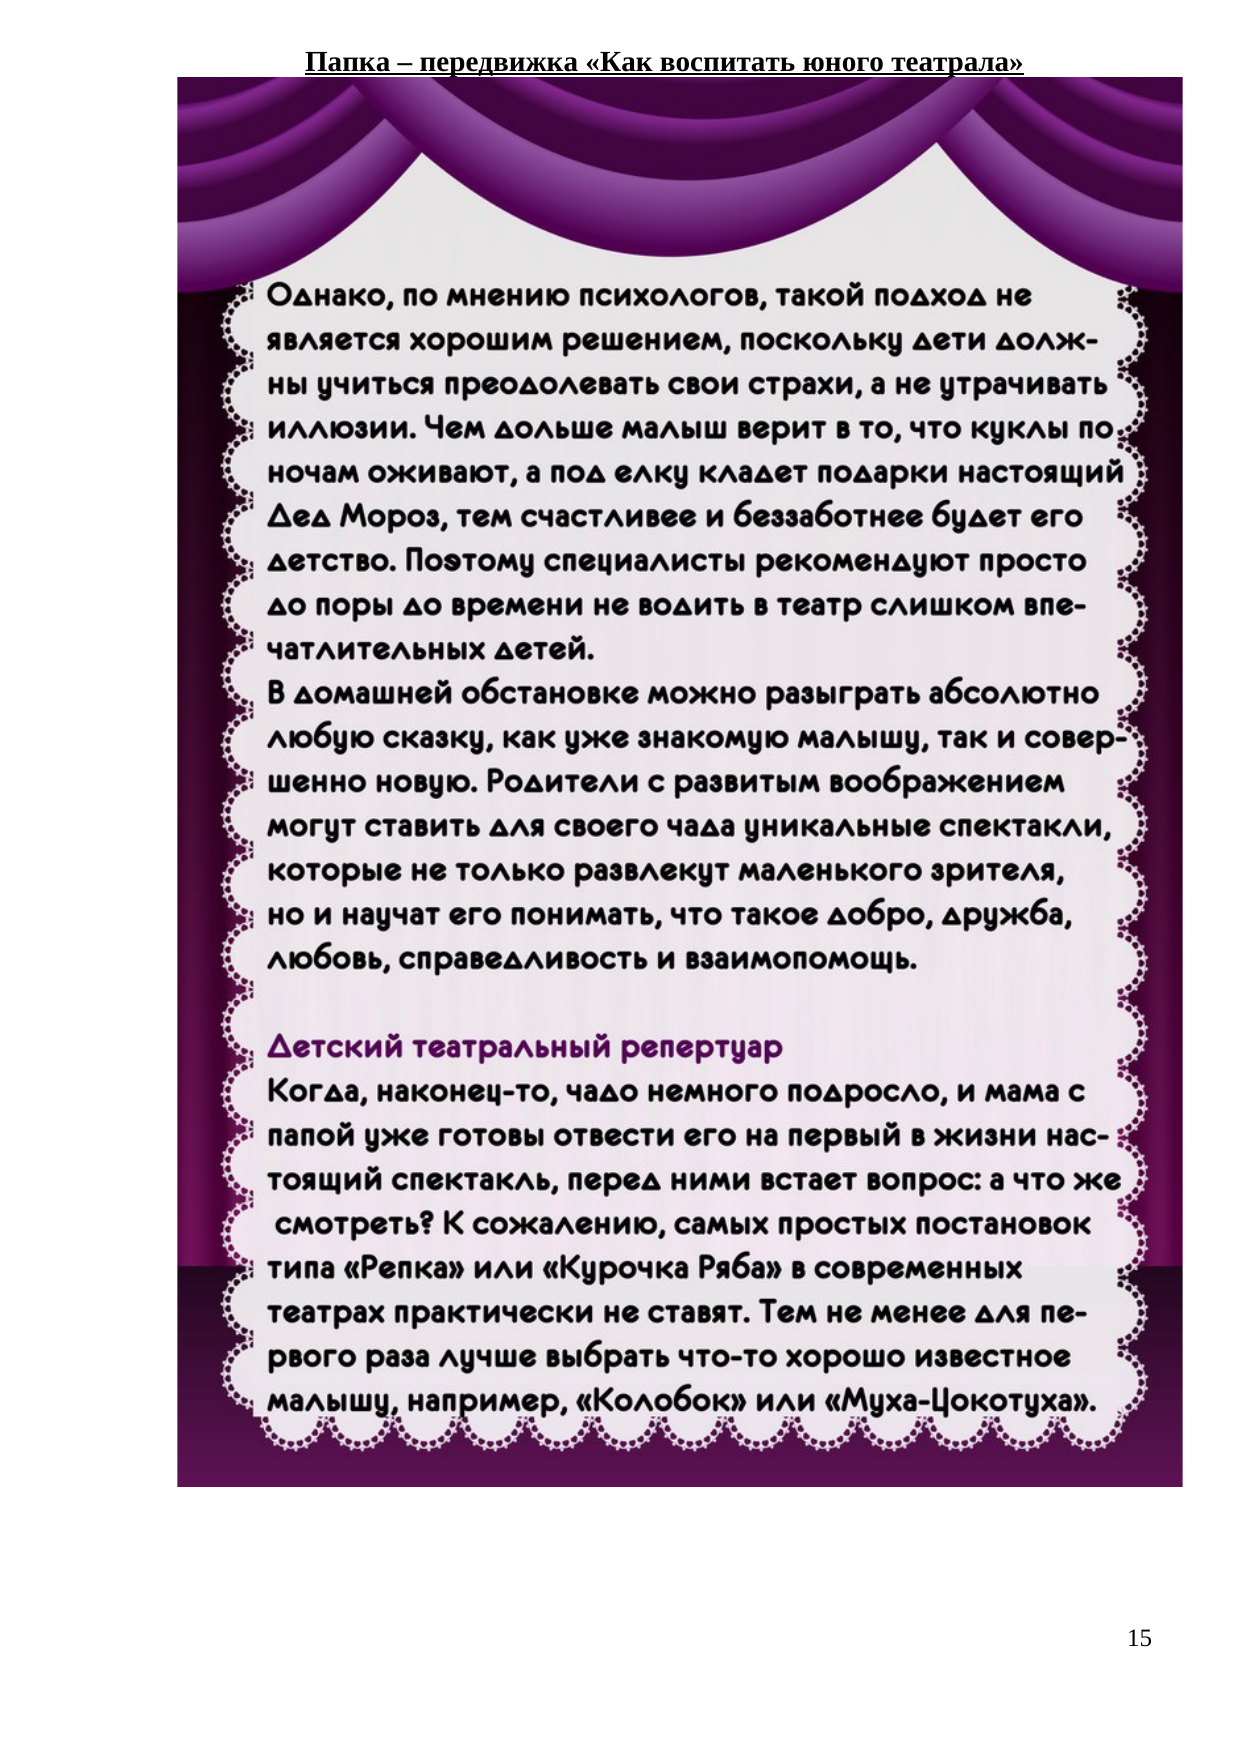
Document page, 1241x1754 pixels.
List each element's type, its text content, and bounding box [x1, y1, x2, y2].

picture [177, 77, 1183, 1487]
text Папка – передвижка «Как воспитать юного театрала» [177, 44, 1152, 77]
